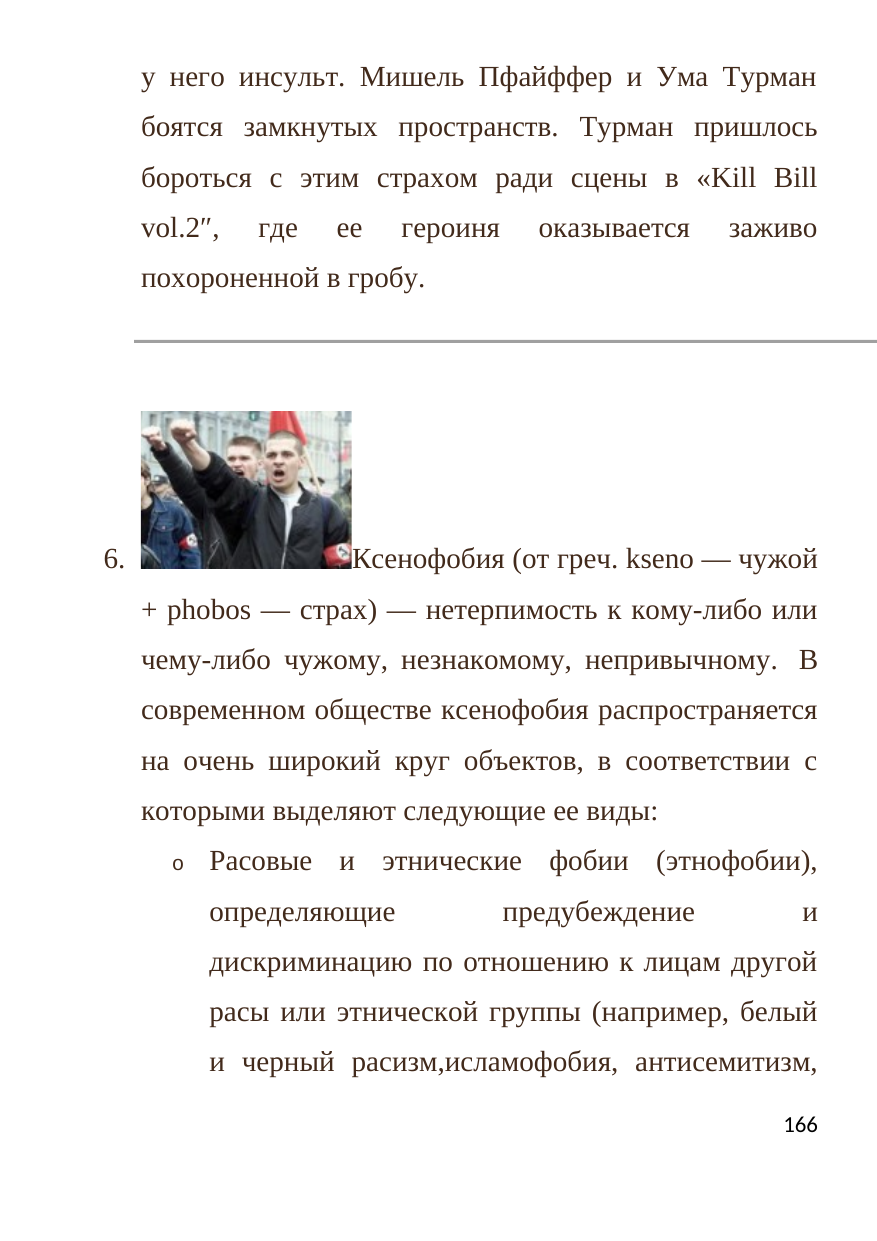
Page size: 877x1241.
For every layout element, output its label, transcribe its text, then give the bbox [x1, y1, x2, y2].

picture [140, 411, 352, 569]
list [172, 843, 818, 1078]
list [103, 59, 818, 294]
list Ксенофобия (от греч. kseno — чужой + phobos — страх) — нетерпимость к кому-либо или чему-либо чужому, незнакомому, непривычному. В современном обществе ксенофобия распространяется на очень широкий круг объектов, в соответствии с которыми выделяют следующие ее виды: [103, 411, 818, 827]
